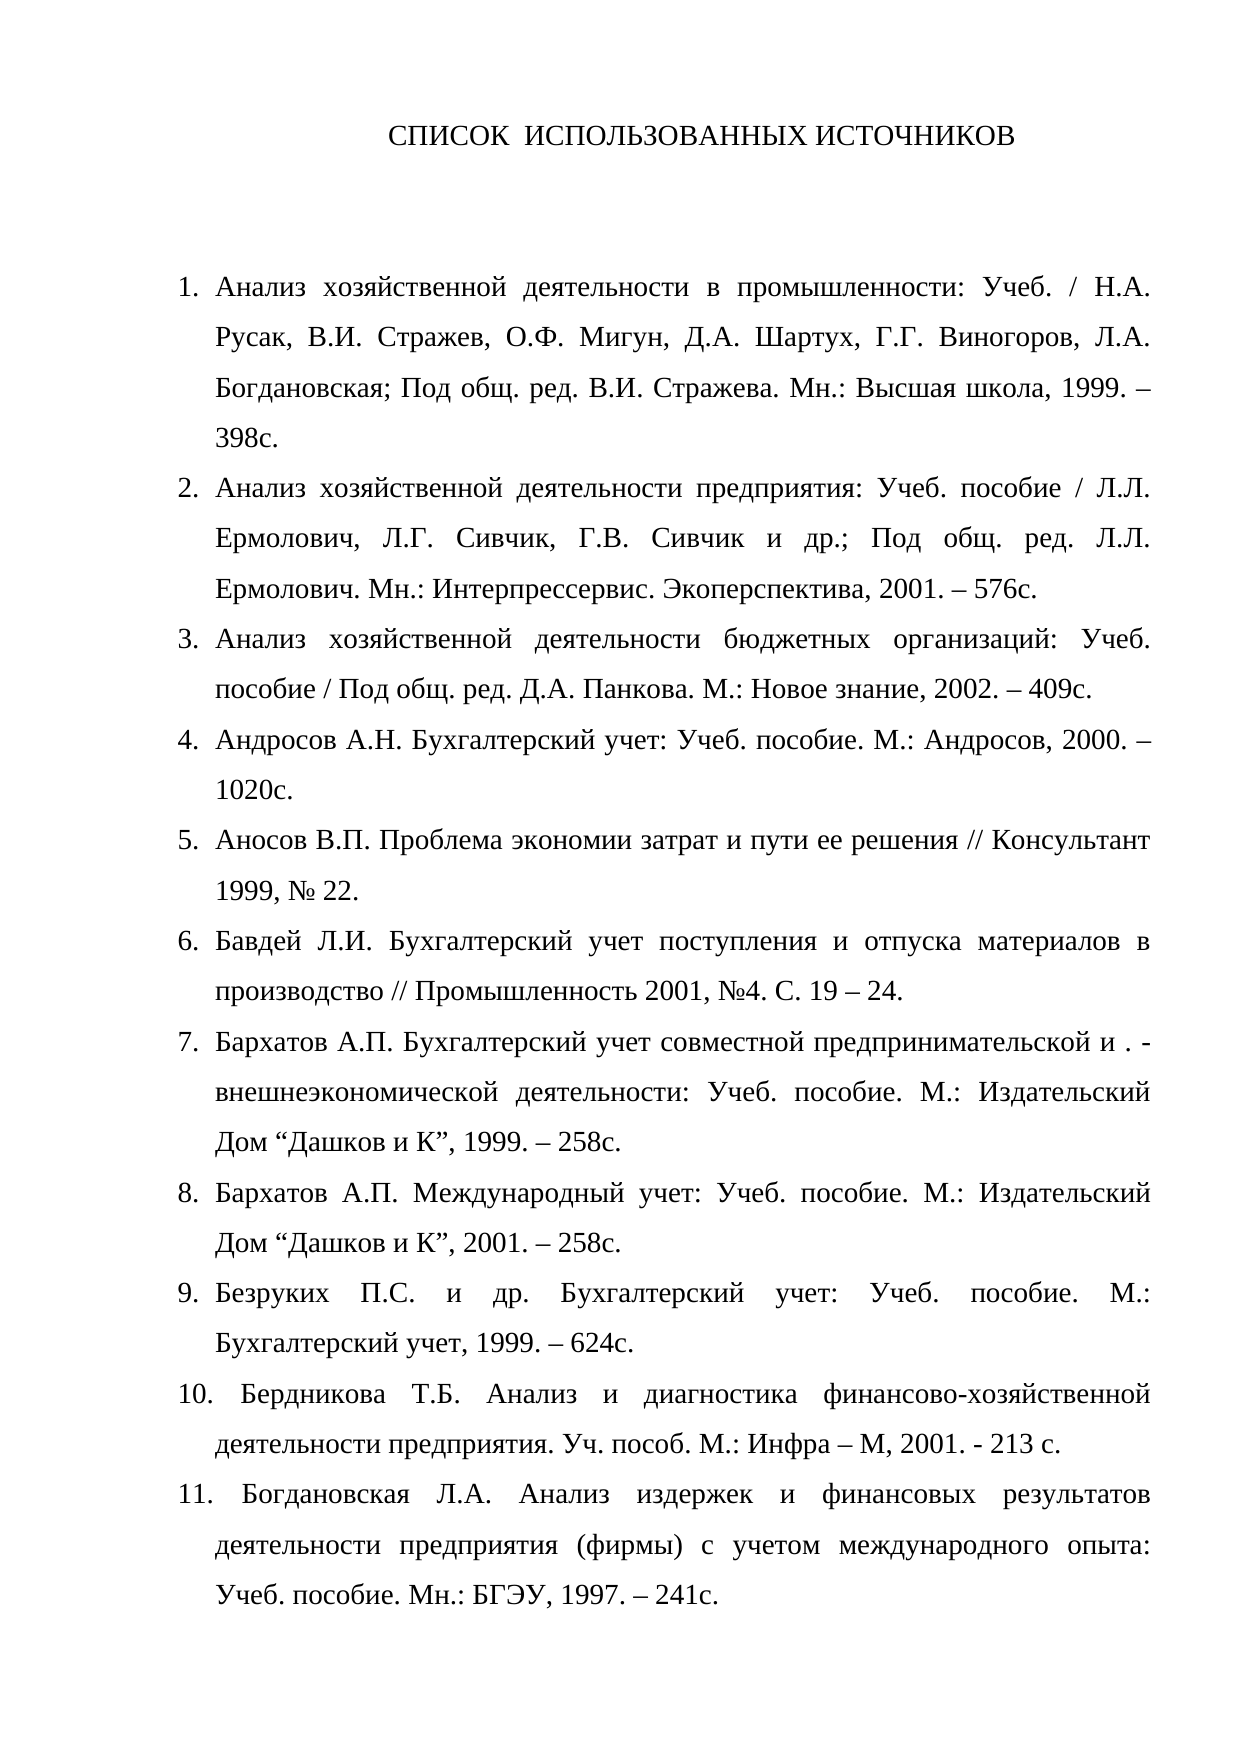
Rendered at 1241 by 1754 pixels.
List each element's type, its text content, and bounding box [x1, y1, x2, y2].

list Безруких П.С. и др. Бухгалтерский учет: Учеб. пособие. М.: Бухгалтерский учет, 1999. – 624с. [177, 1275, 1152, 1359]
list Аносов В.П. Проблема экономии затрат и пути ее решения // Консультант 1999, № 22. [177, 822, 1152, 906]
list Бархатов А.П. Международный учет: Учеб. пособие. М.: Издательский Дом “Дашков и К”, 2001. – 258с. [177, 1175, 1152, 1258]
list Богдановская Л.А. Анализ издержек и финансовых результатов деятельности предприятия (фирмы) с учетом международного опыта: Учеб. пособие. Мн.: БГЭУ, 1997. – 241с. [177, 1477, 1152, 1611]
list Анализ хозяйственной деятельности предприятия: Учеб. пособие / Л.Л. Ермолович, Л.Г. Сивчик, Г.В. Сивчик и др.; Под общ. ред. Л.Л. Ермолович. Мн.: Интерпрессервис. Экоперспектива, 2001. – 576с. [177, 470, 1152, 604]
list Анализ хозяйственной деятельности в промышленности: Учеб. / Н.А. Русак, В.И. Стражев, О.Ф. Мигун, Д.А. Шартух, Г.Г. Виногоров, Л.А. Богдановская; Под общ. ред. В.И. Стражева. Мн.: Высшая школа, 1999. –398с. [177, 269, 1152, 453]
list Бавдей Л.И. Бухгалтерский учет поступления и отпуска материалов в производство // Промышленность 2001, №4. С. 19 – 24. [177, 923, 1152, 1007]
list Андросов А.Н. Бухгалтерский учет: Учеб. пособие. М.: Андросов, 2000. – 1020с. [177, 722, 1152, 806]
text СПИСОК ИСПОЛЬЗОВАННЫХ ИСТОЧНИКОВ [252, 118, 1152, 152]
list Анализ хозяйственной деятельности бюджетных организаций: Учеб. пособие / Под общ. ред. Д.А. Панкова. М.: Новое знание, 2002. – 409с. [177, 621, 1152, 705]
list Бархатов А.П. Бухгалтерский учет совместной предпринимательской и . - внешнеэкономической деятельности: Учеб. пособие. М.: Издательский Дом “Дашков и К”, 1999. – 258с. [177, 1024, 1152, 1158]
list Бердникова Т.Б. Анализ и диагностика финансово-хозяйственной деятельности предприятия. Уч. пособ. М.: Инфра – М, 2001. - 213 с. [177, 1376, 1152, 1460]
